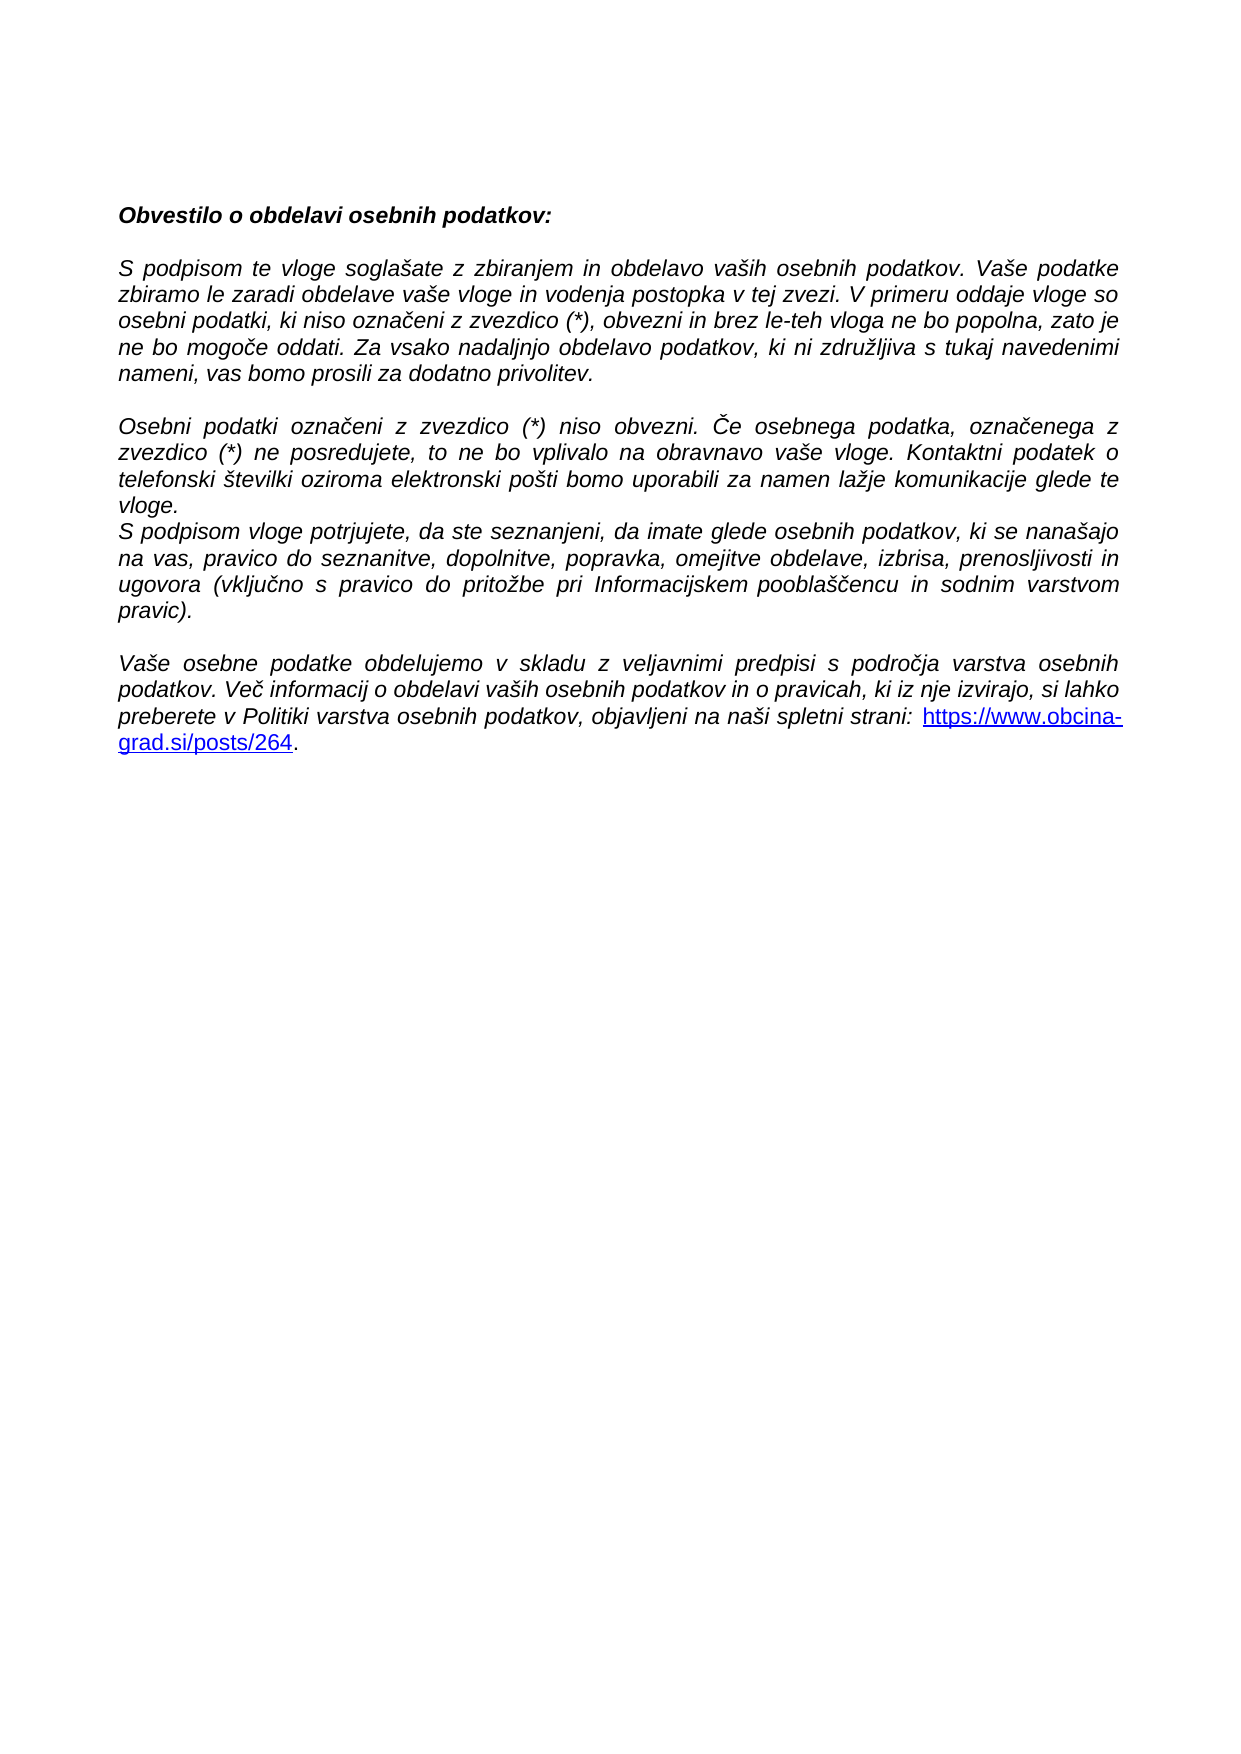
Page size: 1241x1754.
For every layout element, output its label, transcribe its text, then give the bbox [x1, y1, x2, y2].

text S podpisom te vloge soglašate z zbiranjem in obdelavo vaših osebnih podatkov. Vaše podatke zbiramo le zaradi obdelave vaše vloge in vodenja postopka v tej zvezi. V primeru oddaje vloge so osebni podatki, ki niso označeni z zvezdico (*), obvezni in brez le-teh vloga ne bo popolna, zato je ne bo mogoče oddati. Za vsako nadaljnjo obdelavo podatkov, ki ni združljiva s tukaj navedenimi nameni, vas bomo prosili za dodatno privolitev. [118, 255, 1122, 386]
text Obvestilo o obdelavi osebnih podatkov: [118, 202, 1122, 228]
text Osebni podatki označeni z zvezdico (*) niso obvezni. Če osebnega podatka, označenega z zvezdico (*) ne posredujete, to ne bo vplivalo na obravnavo vaše vloge. Kontaktni podatek o telefonski številki oziroma elektronski pošti bomo uporabili za namen lažje komunikacije glede te vloge. [118, 413, 1122, 518]
text Vaše osebne podatke obdelujemo v skladu z veljavnimi predpisi s področja varstva osebnih podatkov. Več informacij o obdelavi vaših osebnih podatkov in o pravicah, ki iz nje izvirajo, si lahko preberete v Politiki varstva osebnih podatkov, objavljeni na naši spletni strani: https://www.obcina-grad.si/posts/264. [118, 650, 1122, 755]
text S podpisom vloge potrjujete, da ste seznanjeni, da imate glede osebnih podatkov, ki se nanašajo na vas, pravico do seznanitve, dopolnitve, popravka, omejitve obdelave, izbrisa, prenosljivosti in ugovora (vključno s pravico do pritožbe pri Informacijskem pooblaščencu in sodnim varstvom pravic). [118, 518, 1122, 624]
